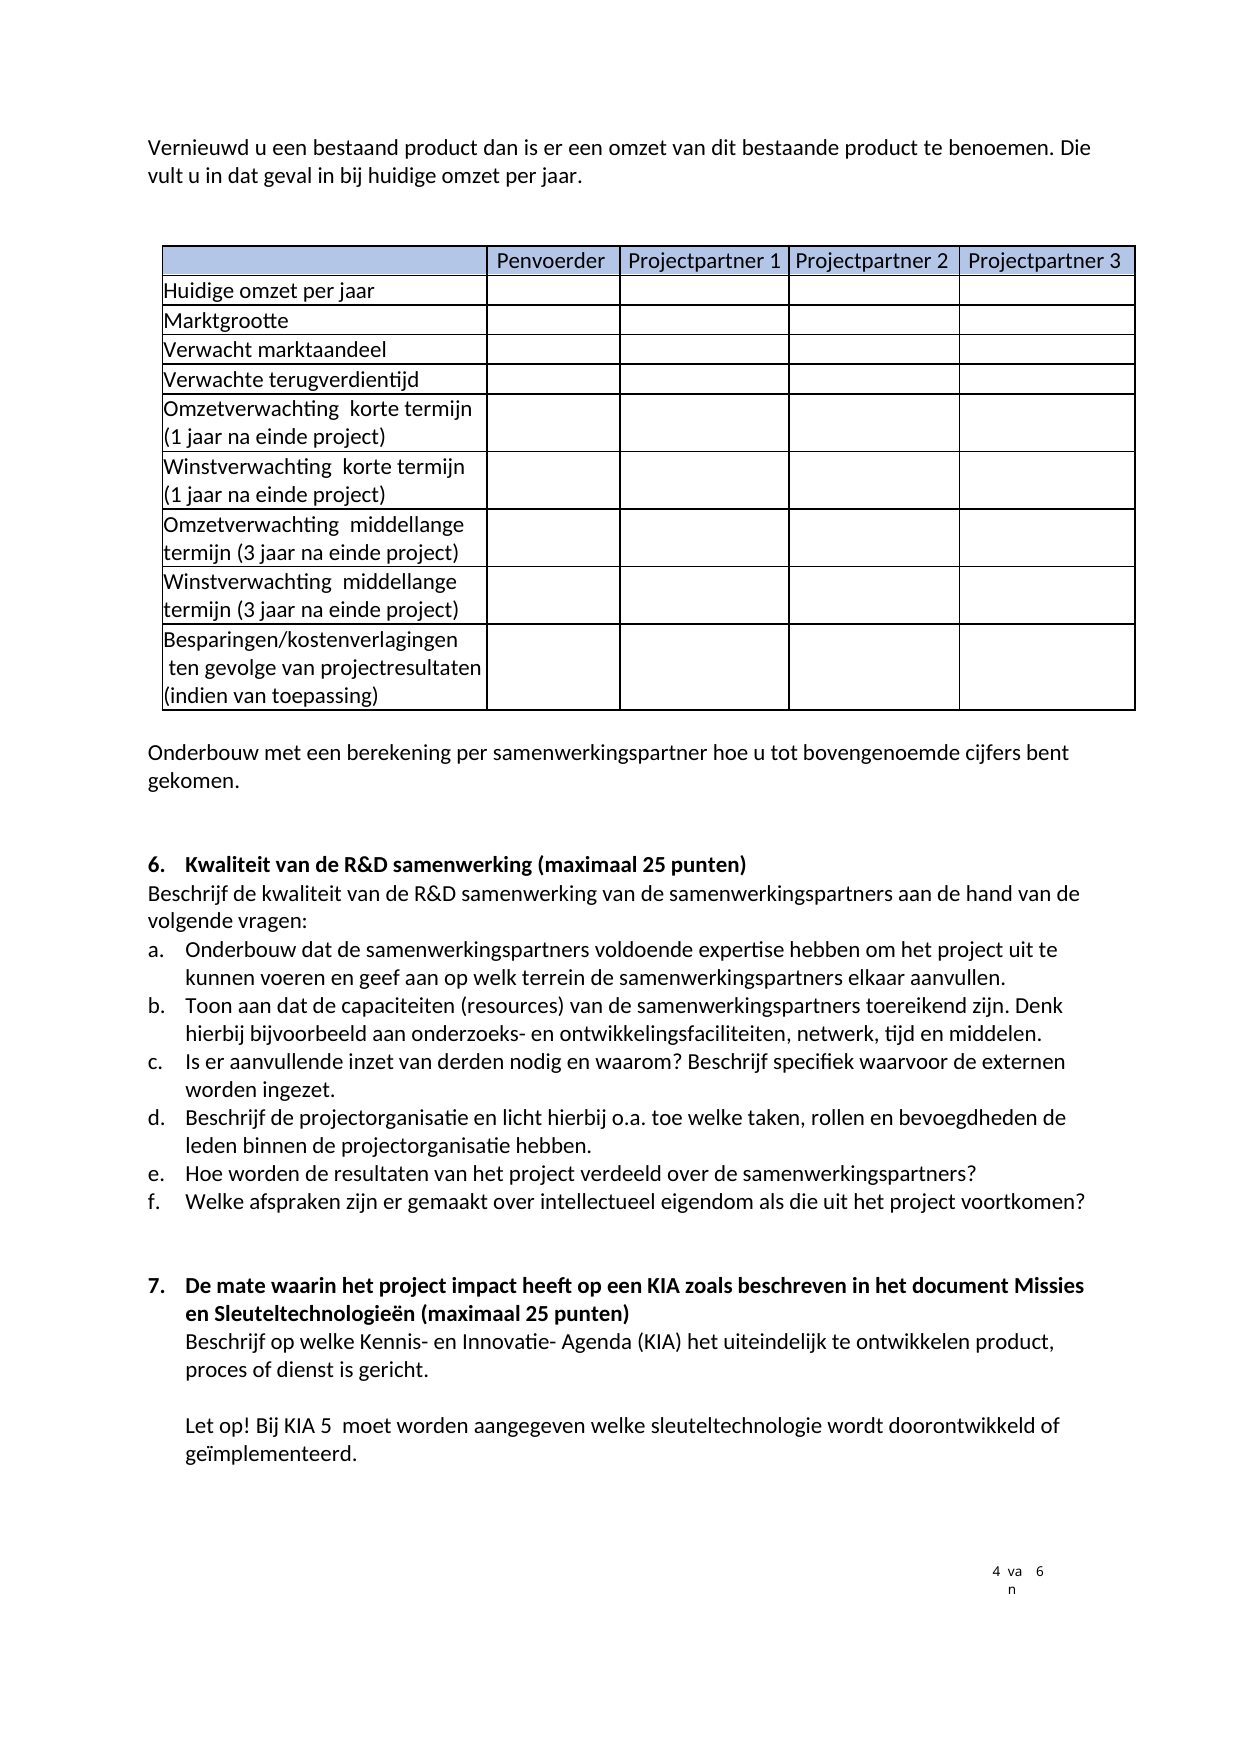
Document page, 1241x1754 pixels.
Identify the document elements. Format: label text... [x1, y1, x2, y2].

table_cell [960, 625, 1134, 709]
table_cell [960, 395, 1134, 451]
table_cell [488, 306, 619, 334]
table_cell [960, 567, 1134, 623]
table_cell [488, 395, 619, 451]
table_cell [488, 567, 619, 623]
table_cell [621, 567, 788, 623]
table_cell Omzetverwachting korte termijn (1 jaar na einde project) [163, 395, 486, 451]
table_cell [790, 335, 959, 363]
table_cell [488, 452, 619, 508]
list De mate waarin het project impact heeft op een KIA zoals beschreven in het document Missies en Sleuteltechnologieën (maximaal 25 punten) [148, 1271, 1093, 1327]
table_cell [621, 395, 788, 451]
list Toon aan dat de capaciteiten (resources) van de samenwerkingspartners toereikend zijn. Denk hierbij bijvoorbeeld aan onderzoeks- en ontwikkelingsfaciliteiten, netwerk, tijd en middelen. [148, 991, 1093, 1047]
list Onderbouw dat de samenwerkingspartners voldoende expertise hebben om het project uit te kunnen voeren en geef aan op welk terrein de samenwerkingspartners elkaar aanvullen. [148, 935, 1093, 991]
table_header Projectpartner 3 [960, 247, 1134, 274]
table_cell [488, 625, 619, 709]
table_header Projectpartner 1 [621, 247, 788, 274]
table_cell [790, 567, 959, 623]
table_cell [790, 395, 959, 451]
table_cell [960, 510, 1134, 566]
list Is er aanvullende inzet van derden nodig en waarom? Beschrijf specifiek waarvoor de externen worden ingezet. [148, 1047, 1093, 1103]
list Hoe worden de resultaten van het project verdeeld over de samenwerkingspartners? [148, 1159, 1093, 1187]
table_cell [960, 335, 1134, 363]
table_cell [790, 510, 959, 566]
table_header Penvoerder [488, 247, 619, 274]
table_cell [621, 452, 788, 508]
table_cell [488, 276, 619, 304]
table_cell Marktgrootte [163, 306, 486, 334]
table_cell [488, 510, 619, 566]
table_cell Winstverwachting korte termijn (1 jaar na einde project) [163, 452, 486, 508]
list Welke afspraken zijn er gemaakt over intellectueel eigendom als die uit het project voortkomen? [148, 1187, 1093, 1215]
text Beschrijf de kwaliteit van de R&D samenwerking van de samenwerkingspartners aan de hand van de volgende vragen: [148, 879, 1093, 935]
table_cell [621, 335, 788, 363]
table_cell [960, 365, 1134, 393]
text Let op! Bij KIA 5 moet worden aangegeven welke sleuteltechnologie wordt doorontwikkeld of geïmplementeerd. [185, 1411, 1093, 1467]
table_cell Omzetverwachting middellange termijn (3 jaar na einde project) [163, 510, 486, 566]
table_cell [621, 365, 788, 393]
table_cell [960, 452, 1134, 508]
table_cell [621, 276, 788, 304]
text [148, 133, 1093, 189]
table_header [163, 247, 486, 274]
table_cell [790, 365, 959, 393]
text Onderbouw met een berekening per samenwerkingspartner hoe u tot bovengenoemde cijfers bent gekomen. [148, 738, 1093, 794]
table_cell Besparingen/kostenverlagingen ten gevolge van projectresultaten (indien van toepassing) [163, 625, 486, 709]
table_cell Verwachte terugverdientijd [163, 365, 486, 393]
list Kwaliteit van de R&D samenwerking (maximaal 25 punten) [148, 851, 1093, 879]
table_cell [790, 625, 959, 709]
table_cell [790, 452, 959, 508]
table_cell [488, 365, 619, 393]
table_cell [621, 306, 788, 334]
table_cell Winstverwachting middellange termijn (3 jaar na einde project) [163, 567, 486, 623]
table_cell [790, 306, 959, 334]
table_cell [621, 625, 788, 709]
table_cell [488, 335, 619, 363]
table_cell [621, 510, 788, 566]
table_header Projectpartner 2 [790, 247, 959, 274]
table_cell [960, 276, 1134, 304]
list Beschrijf de projectorganisatie en licht hierbij o.a. toe welke taken, rollen en bevoegdheden de leden binnen de projectorganisatie hebben. [148, 1103, 1093, 1159]
text Beschrijf op welke Kennis- en Innovatie- Agenda (KIA) het uiteindelijk te ontwikkelen product, proces of dienst is gericht. [185, 1327, 1093, 1383]
table_cell [790, 276, 959, 304]
table_cell Huidige omzet per jaar [163, 276, 486, 304]
table_cell Verwacht marktaandeel [163, 335, 486, 363]
table_cell [960, 306, 1134, 334]
